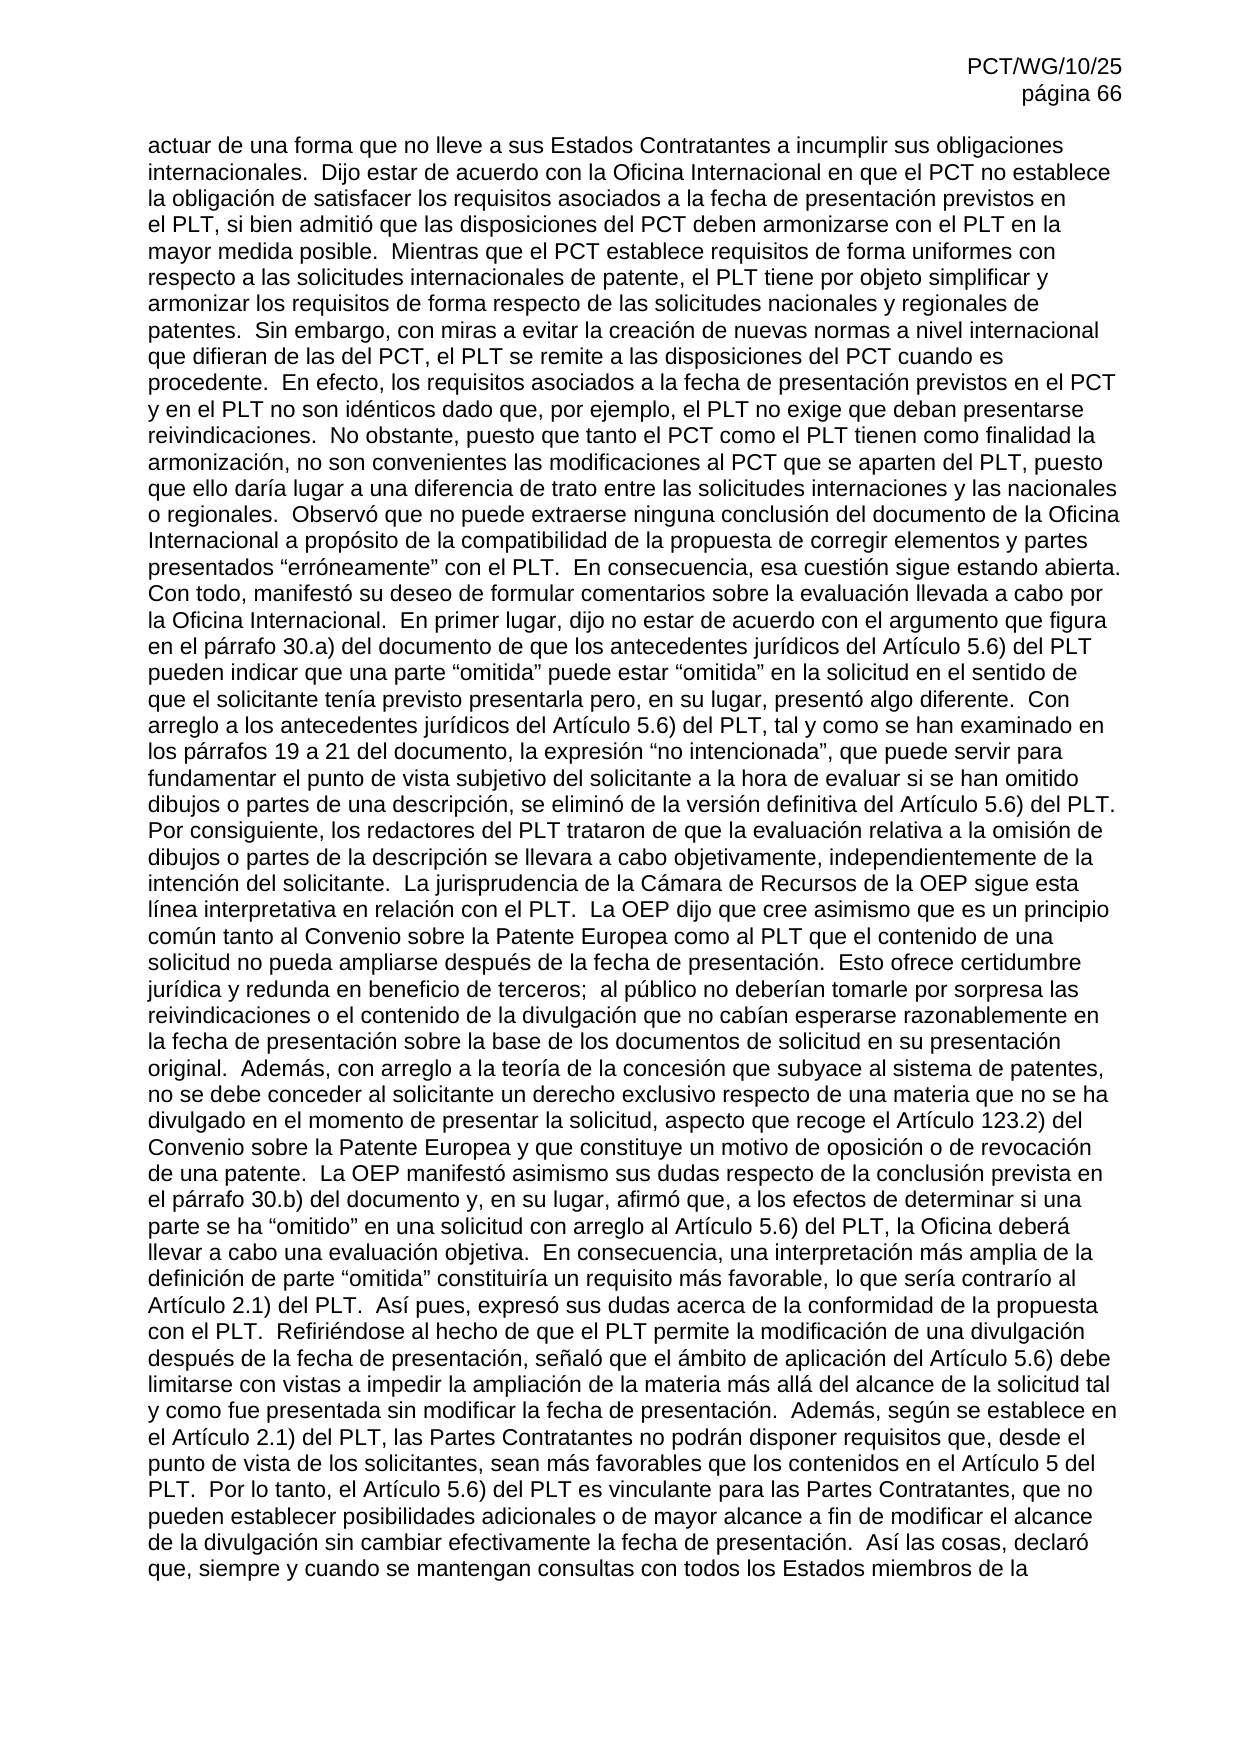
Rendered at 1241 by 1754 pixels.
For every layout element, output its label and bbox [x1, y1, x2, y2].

text [148, 132, 1122, 1582]
